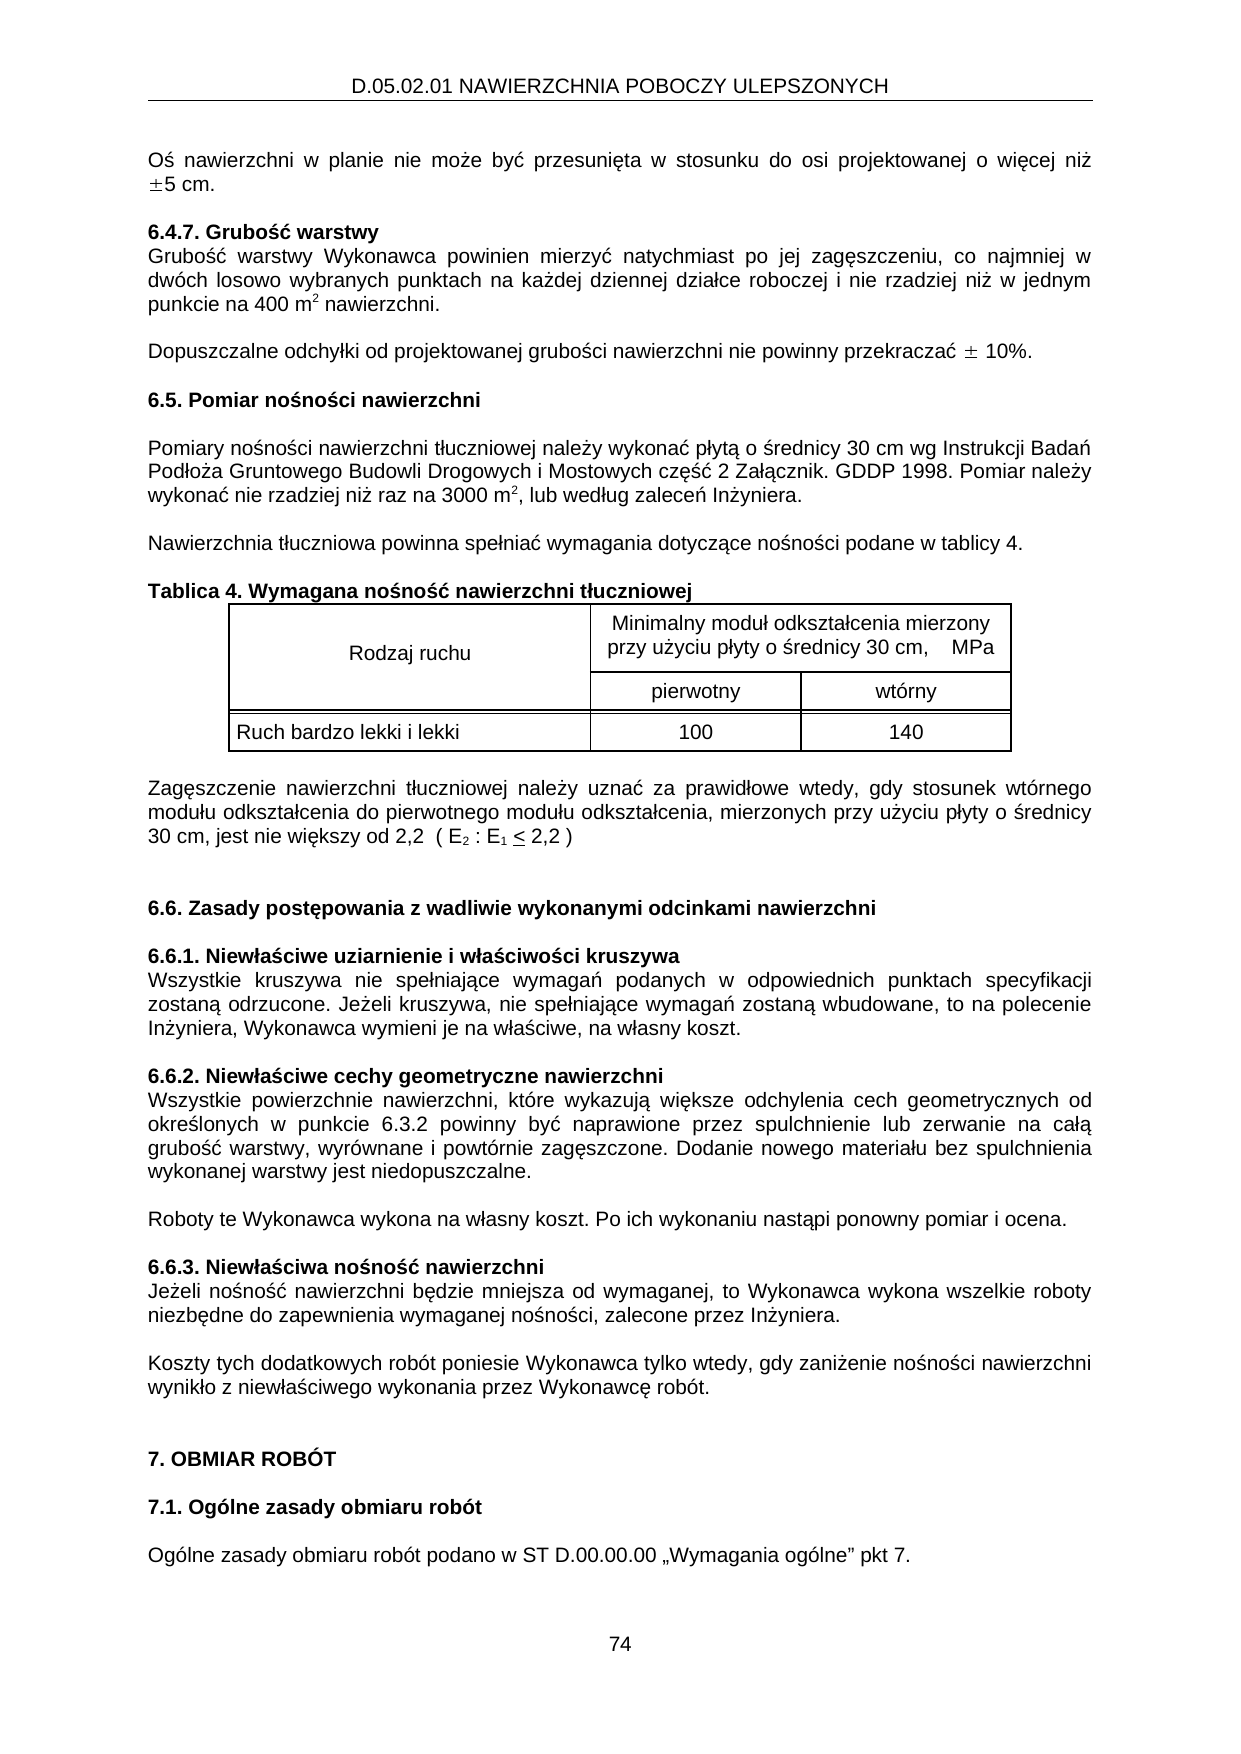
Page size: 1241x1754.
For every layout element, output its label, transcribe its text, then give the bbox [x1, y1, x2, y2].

table_header Minimalny moduł odkształcenia mierzony przy użyciu płyty o średnicy 30 cm, MPa [591, 605, 1010, 671]
text Dopuszczalne odchyłki od projektowanej grubości nawierzchni nie powinny przekraczać 10%. [148, 339, 1093, 363]
text 6.6.1. Niewłaściwe uziarnienie i właściwości kruszywa [148, 944, 1093, 968]
text 6.6.3. Niewłaściwa nośność nawierzchni [148, 1255, 1093, 1279]
table_cell 140 [802, 714, 1010, 750]
text Tablica 4. Wymagana nośność nawierzchni tłuczniowej [148, 579, 1093, 603]
text 6.6. Zasady postępowania z wadliwie wykonanymi odcinkami nawierzchni [148, 896, 1093, 920]
text Zagęszczenie nawierzchni tłuczniowej należy uznać za prawidłowe wtedy, gdy stosunek wtórnego modułu odkształcenia do pierwotnego modułu odkształcenia, mierzonych przy użyciu płyty o średnicy 30 cm, jest nie większy od 2,2 ( E2 : E1 < 2,2 ) [148, 776, 1093, 848]
text Wszystkie powierzchnie nawierzchni, które wykazują większe odchylenia cech geometrycznych od określonych w punkcie 6.3.2 powinny być naprawione przez spulchnienie lub zerwanie na całą grubość warstwy, wyrównane i powtórnie zagęszczone. Dodanie nowego materiału bez spulchnienia wykonanej warstwy jest niedopuszczalne. [148, 1087, 1093, 1183]
text 7.1. Ogólne zasady obmiaru robót [148, 1495, 1093, 1519]
text Nawierzchnia tłuczniowa powinna spełniać wymagania dotyczące nośności podane w tablicy 4. [148, 531, 1093, 555]
text 6.5. Pomiar nośności nawierzchni [148, 387, 1093, 411]
table_cell wtórny [802, 673, 1010, 709]
text Wszystkie kruszywa nie spełniające wymagań podanych w odpowiednich punktach specyfikacji zostaną odrzucone. Jeżeli kruszywa, nie spełniające wymagań zostaną wbudowane, to na polecenie Inżyniera, Wykonawca wymieni je na właściwe, na własny koszt. [148, 968, 1093, 1039]
text 6.4.7. Grubość warstwy [148, 219, 1093, 243]
text Jeżeli nośność nawierzchni będzie mniejsza od wymaganej, to Wykonawca wykona wszelkie roboty niezbędne do zapewnienia wymaganej nośności, zalecone przez Inżyniera. [148, 1279, 1093, 1327]
text Koszty tych dodatkowych robót poniesie Wykonawca tylko wtedy, gdy zaniżenie nośności nawierzchni wynikło z niewłaściwego wykonania przez Wykonawcę robót. [148, 1351, 1093, 1399]
table_cell Ruch bardzo lekki i lekki [230, 714, 590, 750]
text 6.6.2. Niewłaściwe cechy geometryczne nawierzchni [148, 1063, 1093, 1087]
text Roboty te Wykonawca wykona na własny koszt. Po ich wykonaniu nastąpi ponowny pomiar i ocena. [148, 1207, 1093, 1231]
text Pomiary nośności nawierzchni tłuczniowej należy wykonać płytą o średnicy 30 cm wg Instrukcji Badań Podłoża Gruntowego Budowli Drogowych i Mostowych część 2 Załącznik. GDDP 1998. Pomiar należy wykonać nie rzadziej niż raz na 3000 m2, lub według zaleceń Inżyniera. [148, 435, 1093, 507]
table_header Rodzaj ruchu [230, 605, 590, 671]
text Oś nawierzchni w planie nie może być przesunięta w stosunku do osi projektowanej o więcej niż 5 cm. [148, 148, 1093, 196]
table_cell pierwotny [591, 673, 800, 709]
text Grubość warstwy Wykonawca powinien mierzyć natychmiast po jej zagęszczeniu, co najmniej w dwóch losowo wybranych punktach na każdej dziennej działce roboczej i nie rzadziej niż w jednym punkcie na 400 m2 nawierzchni. [148, 243, 1093, 315]
table_cell 100 [591, 714, 800, 750]
text Ogólne zasady obmiaru robót podano w ST D.00.00.00 „Wymagania ogólne” pkt 7. [148, 1543, 1093, 1567]
table_cell [230, 671, 590, 709]
text 7. OBMIAR ROBÓT [148, 1447, 1093, 1471]
